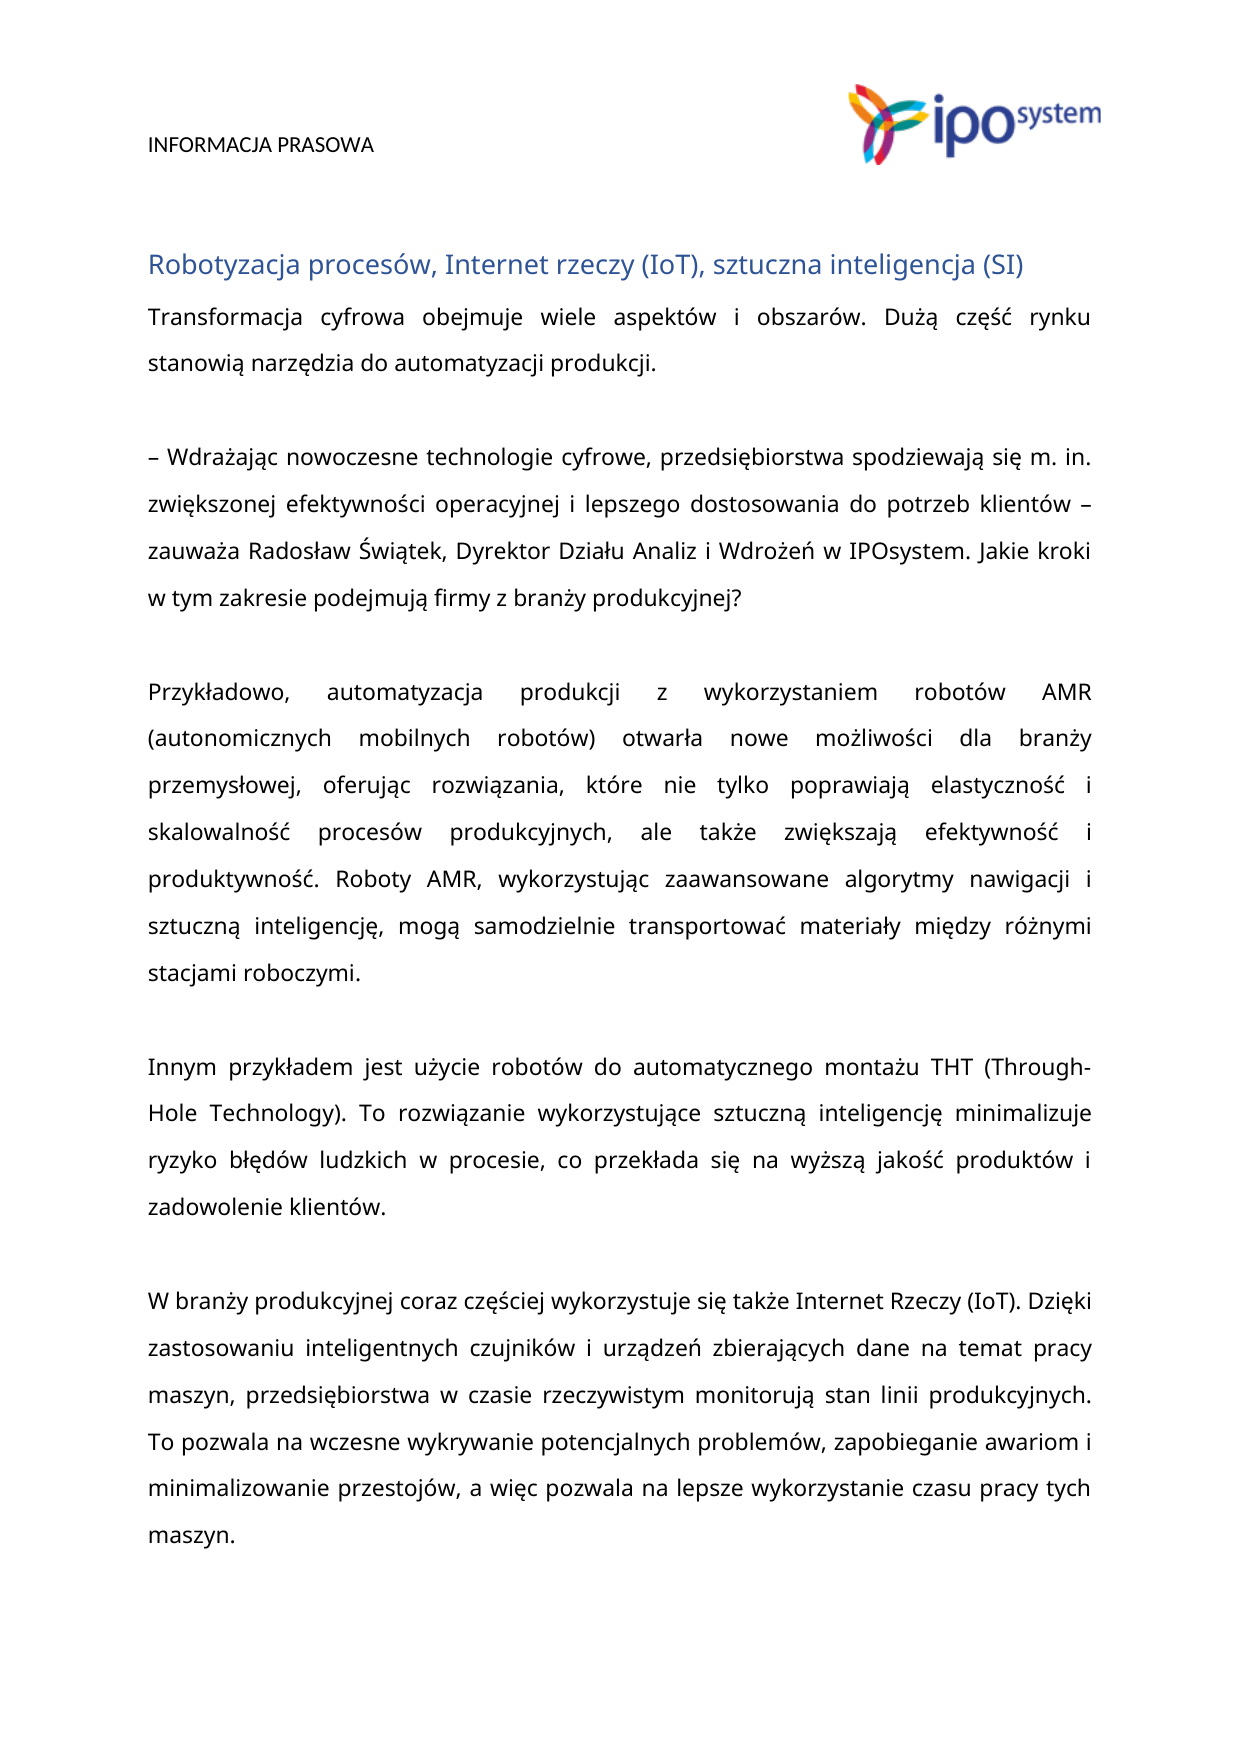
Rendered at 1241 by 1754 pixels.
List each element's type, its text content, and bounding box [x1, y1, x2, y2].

subtitle Robotyzacja procesów, Internet rzeczy (IoT), sztuczna inteligencja (SI) [148, 245, 1093, 282]
picture [847, 83, 1100, 164]
text Przykładowo, automatyzacja produkcji z wykorzystaniem robotów AMR (autonomicznych mobilnych robotów) otwarła nowe możliwości dla branży przemysłowej, oferując rozwiązania, które nie tylko poprawiają elastyczność i skalowalność procesów produkcyjnych, ale także zwiększają efektywność i produktywność. Roboty AMR, wykorzystując zaawansowane algorytmy nawigacji i sztuczną inteligencję, mogą samodzielnie transportować materiały między różnymi stacjami roboczymi. [148, 676, 1093, 988]
text Transformacja cyfrowa obejmuje wiele aspektów i obszarów. Dużą część rynku stanowią narzędzia do automatyzacji produkcji. [148, 301, 1093, 379]
text W branży produkcyjnej coraz częściej wykorzystuje się także Internet Rzeczy (IoT). Dzięki zastosowaniu inteligentnych czujników i urządzeń zbierających dane na temat pracy maszyn, przedsiębiorstwa w czasie rzeczywistym monitorują stan linii produkcyjnych. To pozwala na wczesne wykrywanie potencjalnych problemów, zapobieganie awariom i minimalizowanie przestojów, a więc pozwala na lepsze wykorzystanie czasu pracy tych maszyn. [148, 1285, 1093, 1551]
text Innym przykładem jest użycie robotów do automatycznego montażu THT (Through-Hole Technology). To rozwiązanie wykorzystujące sztuczną inteligencję minimalizuje ryzyko błędów ludzkich w procesie, co przekłada się na wyższą jakość produktów i zadowolenie klientów. [148, 1051, 1093, 1222]
text – Wdrażając nowoczesne technologie cyfrowe, przedsiębiorstwa spodziewają się m. in. zwiększonej efektywności operacyjnej i lepszego dostosowania do potrzeb klientów – zauważa Radosław Świątek, Dyrektor Działu Analiz i Wdrożeń w IPOsystem. Jakie kroki w tym zakresie podejmują firmy z branży produkcyjnej? [148, 441, 1093, 613]
